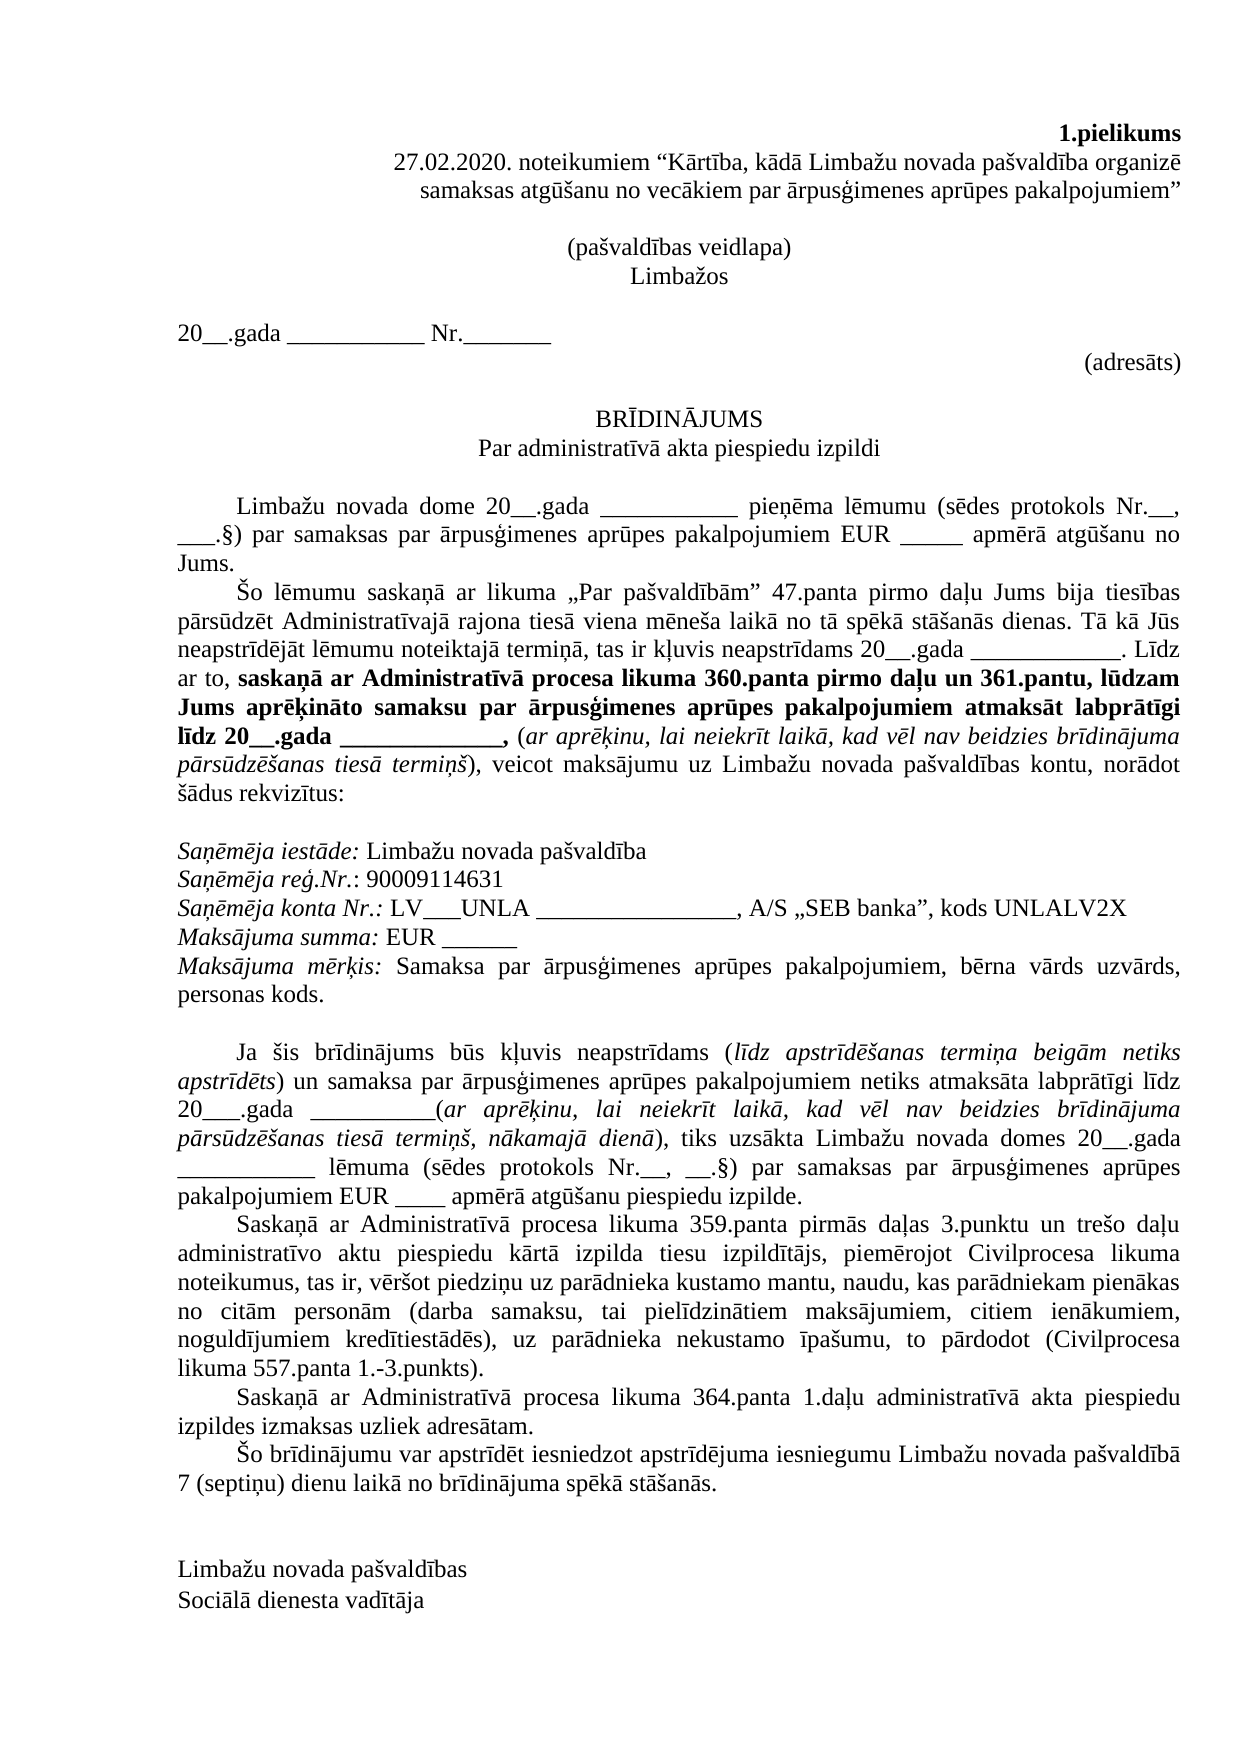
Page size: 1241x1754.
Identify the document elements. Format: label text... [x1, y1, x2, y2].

text 20__.gada ___________ Nr._______ [177, 318, 1181, 347]
text Šo lēmumu saskaņā ar likuma „Par pašvaldībām” 47.panta pirmo daļu Jums bija tiesības pārsūdzēt Administratīvajā rajona tiesā viena mēneša laikā no tā spēkā stāšanās dienas. Tā kā Jūs neapstrīdējāt lēmumu noteiktajā termiņā, tas ir kļuvis neapstrīdams 20__.gada ____________. Līdz ar to, saskaņā ar Administratīvā procesa likuma 360.panta pirmo daļu un 361.pantu, lūdzam Jums aprēķināto samaksu par ārpusģimenes aprūpes pakalpojumiem atmaksāt labprātīgi līdz 20__.gada _____________, (ar aprēķinu, lai neiekrīt laikā, kad vēl nav beidzies brīdinājuma pārsūdzēšanas tiesā termiņš), veicot maksājumu uz Limbažu novada pašvaldības kontu, norādot šādus rekvizītus: [177, 577, 1181, 807]
text Sociālā dienesta vadītāja [177, 1586, 1164, 1614]
text Saskaņā ar Administratīvā procesa likuma 359.panta pirmās daļas 3.punktu un trešo daļu administratīvo aktu piespiedu kārtā izpilda tiesu izpildītājs, piemērojot Civilprocesa likuma noteikumus, tas ir, vēršot piedziņu uz parādnieka kustamo mantu, naudu, kas parādniekam pienākas no citām personām (darba samaksu, tai pielīdzinātiem maksājumiem, citiem ienākumiem, noguldījumiem kredītiestādēs), uz parādnieka nekustamo īpašumu, to pārdodot (Civilprocesa likuma 557.panta 1.-3.punkts). [177, 1209, 1181, 1382]
text Par administratīvā akta piespiedu izpildi [177, 433, 1181, 462]
text Saņēmēja konta Nr.: LV___UNLA ________________, A/S „SEB banka”, kods UNLALV2X [177, 893, 1181, 922]
text Limbažu novada pašvaldības [177, 1554, 1164, 1583]
text Šo brīdinājumu var apstrīdēt iesniedzot apstrīdējuma iesniegumu Limbažu novada pašvaldībā 7 (septiņu) dienu laikā no brīdinājuma spēkā stāšanās. [177, 1439, 1181, 1497]
text Saskaņā ar Administratīvā procesa likuma 364.panta 1.daļu administratīvā akta piespiedu izpildes izmaksas uzliek adresātam. [177, 1382, 1181, 1439]
text Limbažu novada dome 20__.gada ___________ pieņēma lēmumu (sēdes protokols Nr.__, ___.§) par samaksas par ārpusģimenes aprūpes pakalpojumiem EUR _____ apmērā atgūšanu no Jums. [177, 491, 1181, 577]
text samaksas atgūšanu no vecākiem par ārpusģimenes aprūpes pakalpojumiem” [177, 176, 1181, 204]
text Maksājuma summa: EUR ______ [177, 922, 1181, 951]
text 27.02.2020. noteikumiem “Kārtība, kādā Limbažu novada pašvaldība organizē [177, 147, 1181, 176]
text Maksājuma mērķis: Samaksa par ārpusģimenes aprūpes pakalpojumiem, bērna vārds uzvārds, personas kods. [177, 951, 1181, 1008]
text Limbažos [177, 261, 1181, 289]
text (pašvaldības veidlapa) [177, 232, 1181, 261]
text Ja šis brīdinājums būs kļuvis neapstrīdams (līdz apstrīdēšanas termiņa beigām netiks apstrīdēts) un samaksa par ārpusģimenes aprūpes pakalpojumiem netiks atmaksāta labprātīgi līdz 20___.gada __________(ar aprēķinu, lai neiekrīt laikā, kad vēl nav beidzies brīdinājuma pārsūdzēšanas tiesā termiņš, nākamajā dienā), tiks uzsākta Limbažu novada domes 20__.gada ___________ lēmuma (sēdes protokols Nr.__, __.§) par samaksas par ārpusģimenes aprūpes pakalpojumiem EUR ____ apmērā atgūšanu piespiedu izpilde. [177, 1037, 1181, 1209]
text Saņēmēja iestāde: Limbažu novada pašvaldība [177, 836, 1181, 864]
text (adresāts) [177, 347, 1181, 376]
text 1.pielikums [177, 118, 1181, 147]
text BRĪDINĀJUMS [177, 404, 1181, 433]
text Saņēmēja reģ.Nr.: 90009114631 [177, 864, 1181, 893]
